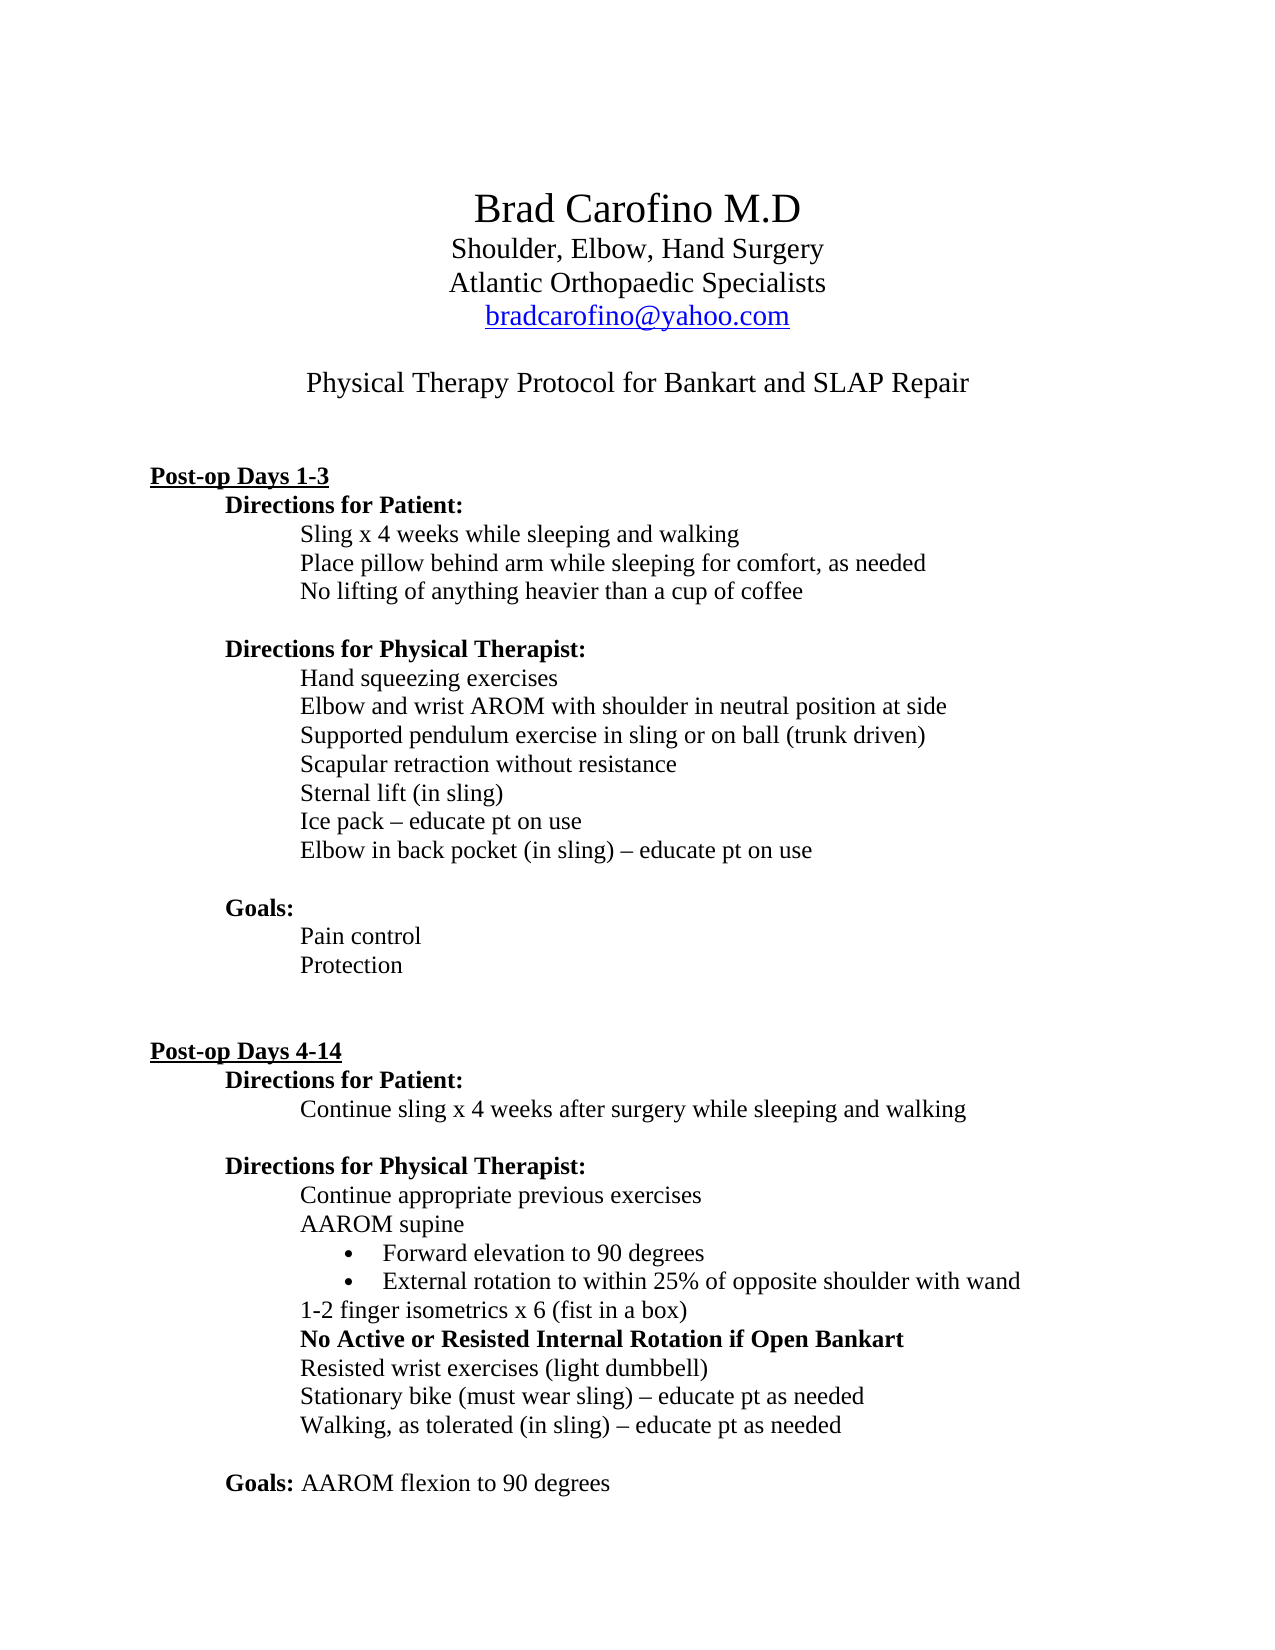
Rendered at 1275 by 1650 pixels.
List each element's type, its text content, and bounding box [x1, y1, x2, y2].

text No lifting of anything heavier than a cup of coffee [300, 576, 1125, 605]
text Sternal lift (in sling) [300, 778, 1125, 806]
text Physical Therapy Protocol for Bankart and SLAP Repair [150, 366, 1125, 399]
text Scapular retraction without resistance [300, 749, 1125, 778]
text Place pillow behind arm while sleeping for comfort, as needed [300, 548, 1125, 576]
text Shoulder, Elbow, Hand Surgery [150, 231, 1125, 265]
text Goals: AAROM flexion to 90 degrees [225, 1468, 1125, 1496]
text Walking, as tolerated (in sling) – educate pt as needed [300, 1410, 1125, 1439]
text Sling x 4 weeks while sleeping and walking [300, 519, 1125, 548]
text Atlantic Orthopaedic Specialists [150, 265, 1125, 298]
text AAROM supine [300, 1209, 1125, 1238]
text Directions for Physical Therapist: [225, 1151, 1125, 1180]
text Stationary bike (must wear sling) – educate pt as needed [300, 1381, 1125, 1410]
text Protection [300, 950, 1125, 979]
text Post-op Days 4-14 [150, 1036, 1125, 1065]
text Goals: [225, 893, 1125, 921]
text Directions for Patient: [225, 490, 1125, 519]
text No Active or Resisted Internal Rotation if Open Bankart [300, 1324, 1125, 1353]
text Continue appropriate previous exercises [300, 1180, 1125, 1209]
text Pain control [300, 921, 1125, 950]
text Continue sling x 4 weeks after surgery while sleeping and walking [300, 1094, 1125, 1123]
text bradcarofino@yahoo.com [150, 298, 1125, 332]
text Supported pendulum exercise in sling or on ball (trunk driven) [300, 720, 1125, 749]
text Ice pack – educate pt on use [300, 806, 1125, 835]
text Post-op Days 1-3 [150, 461, 1125, 490]
list Forward elevation to 90 degrees [345, 1238, 1125, 1266]
text Resisted wrist exercises (light dumbbell) [300, 1353, 1125, 1381]
text Hand squeezing exercises [300, 663, 1125, 691]
text Elbow in back pocket (in sling) – educate pt on use [300, 835, 1125, 864]
text Directions for Physical Therapist: [225, 634, 1125, 663]
text Brad Carofino M.D [150, 183, 1125, 231]
text 1-2 finger isometrics x 6 (fist in a box) [300, 1295, 1125, 1324]
list External rotation to within 25% of opposite shoulder with wand [345, 1266, 1125, 1295]
text Directions for Patient: [225, 1065, 1125, 1094]
text Elbow and wrist AROM with shoulder in neutral position at side [300, 691, 1125, 720]
